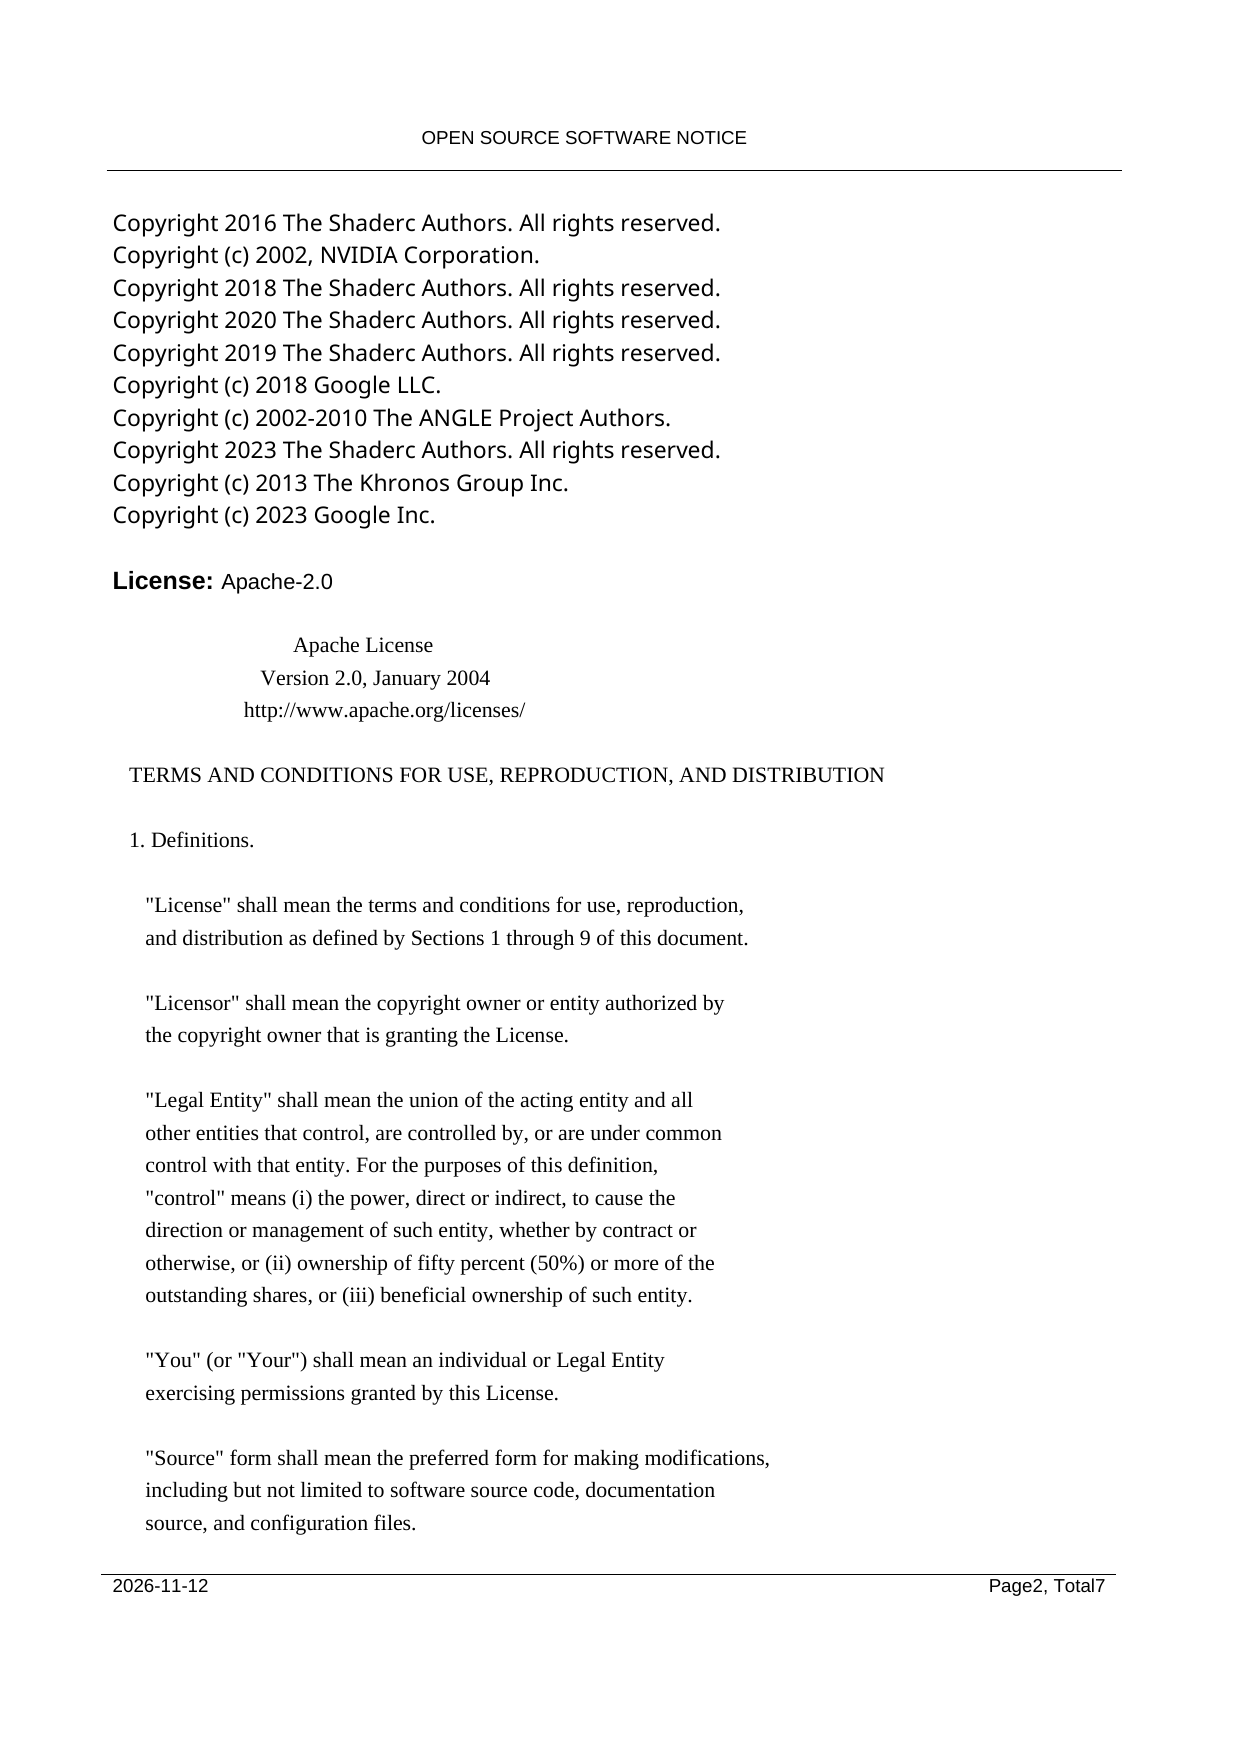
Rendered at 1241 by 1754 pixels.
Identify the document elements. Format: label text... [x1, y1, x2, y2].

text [112, 206, 1128, 564]
text License: Apache-2.0 [112, 564, 1128, 596]
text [112, 596, 1128, 1539]
